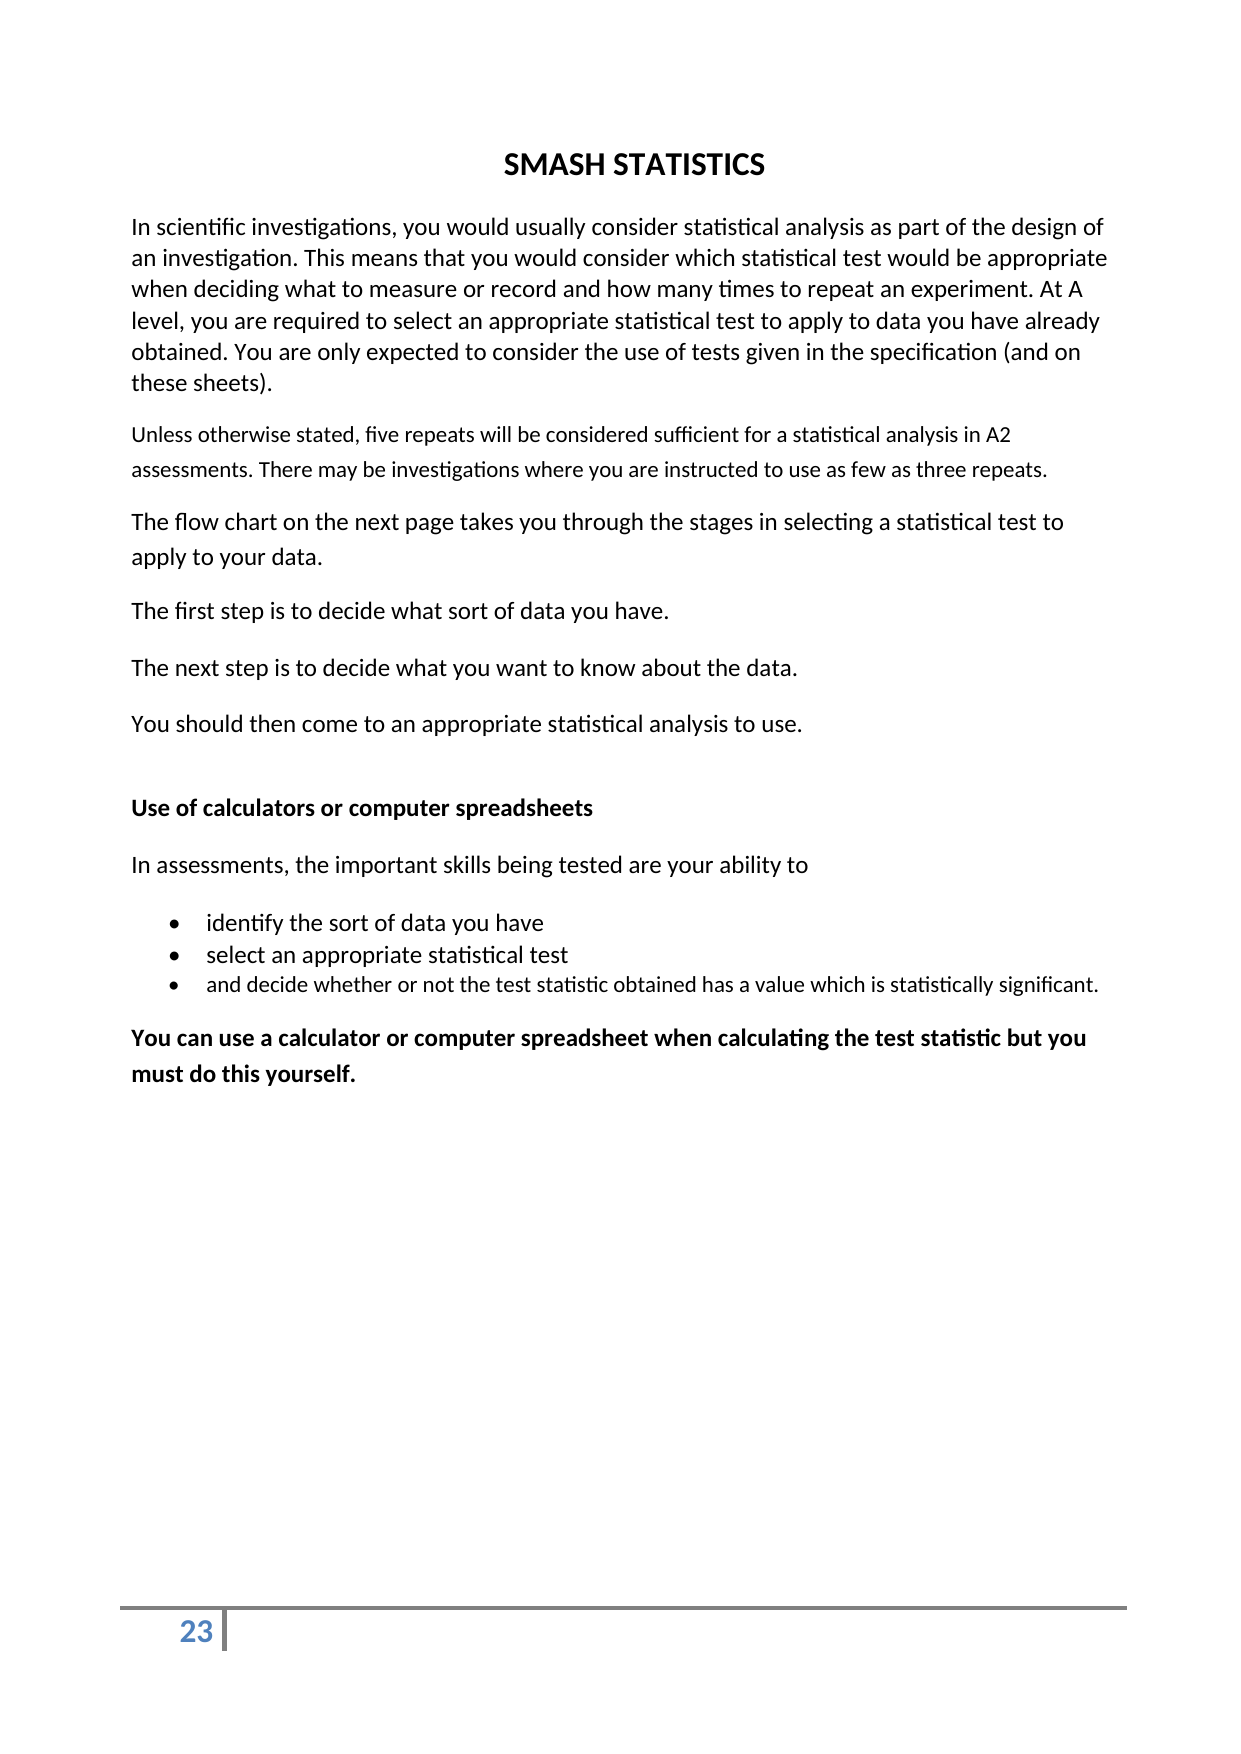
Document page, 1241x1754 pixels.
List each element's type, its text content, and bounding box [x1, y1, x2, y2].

text You should then come to an appropriate statistical analysis to use. [131, 708, 1138, 739]
text In assessments, the important skills being tested are your ability to [131, 849, 1138, 879]
list select an appropriate statistical test [168, 940, 1138, 970]
list and decide whether or not the test statistic obtained has a value which is statistically significant. [168, 970, 1138, 998]
text The flow chart on the next page takes you through the stages in selecting a statistical test to apply to your data. [131, 507, 1113, 572]
text Unless otherwise stated, five repeats will be considered sufficient for a statistical analysis in A2 assessments. There may be investigations where you are instructed to use as few as three repeats. [131, 420, 1105, 483]
list identify the sort of data you have [168, 907, 1138, 938]
text You can use a calculator or computer spreadsheet when calculating the test statistic but you must do this yourself. [131, 1022, 1107, 1088]
text The next step is to decide what you want to know about the data. [131, 652, 1138, 682]
text The first step is to decide what sort of data you have. [131, 595, 1138, 625]
text SMASH STATISTICS [131, 143, 1138, 184]
text Use of calculators or computer spreadsheets [131, 792, 1138, 822]
text In scientific investigations, you would usually consider statistical analysis as part of the design of an investigation. This means that you would consider which statistical test would be appropriate when deciding what to measure or record and how many times to repeat an experiment. At A level, you are required to select an appropriate statistical test to apply to data you have already obtained. You are only expected to consider the use of tests given in the specification (and on these sheets). [131, 211, 1117, 398]
